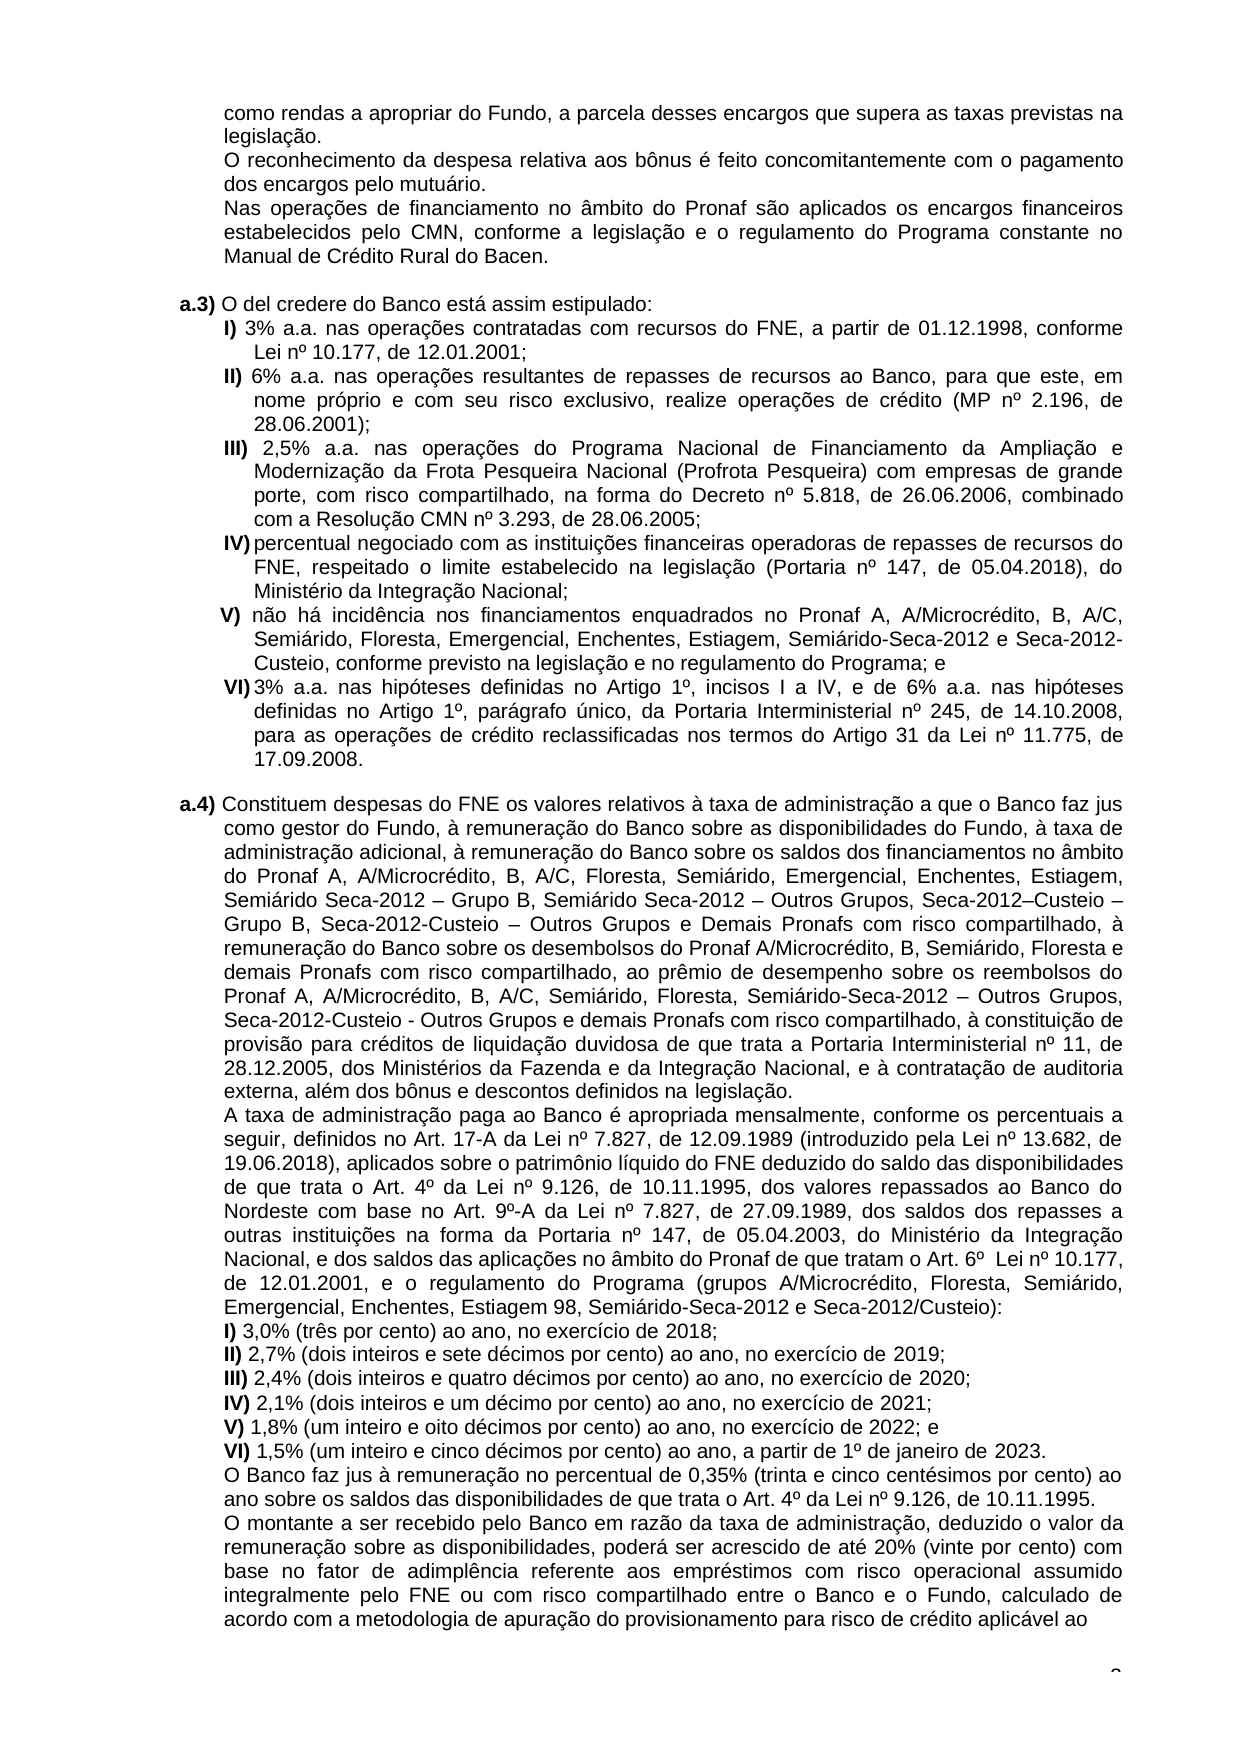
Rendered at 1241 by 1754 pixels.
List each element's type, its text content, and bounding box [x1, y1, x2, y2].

list O del credere do Banco está assim estipulado: [179, 292, 1228, 316]
list percentual negociado com as instituições financeiras operadoras de repasses de recursos do FNE, respeitado o limite estabelecido na legislação (Portaria nº 147, de 05.04.2018), do Ministério da Integração Nacional; [224, 531, 1124, 603]
text como rendas a apropriar do Fundo, a parcela desses encargos que supera as taxas previstas na legislação. [224, 100, 1124, 148]
text O reconhecimento da despesa relativa aos bônus é feito concomitantemente com o pagamento dos encargos pelo mutuário. [224, 148, 1124, 196]
text O montante a ser recebido pelo Banco em razão da taxa de administração, deduzido o valor da remuneração sobre as disponibilidades, poderá ser acrescido de até 20% (vinte por cento) com base no fator de adimplência referente aos empréstimos com risco operacional assumido integralmente pelo FNE ou com risco compartilhado entre o Banco e o Fundo, calculado de acordo com a metodologia de apuração do provisionamento para risco de crédito aplicável ao [224, 1511, 1124, 1631]
list Constituem despesas do FNE os valores relativos à taxa de administração a que o Banco faz jus como gestor do Fundo, à remuneração do Banco sobre as disponibilidades do Fundo, à taxa de administração adicional, à remuneração do Banco sobre os saldos dos financiamentos no âmbito do Pronaf A, A/Microcrédito, B, A/C, Floresta, Semiárido, Emergencial, Enchentes, Estiagem, Semiárido Seca-2012 – Grupo B, Semiárido Seca-2012 – Outros Grupos, Seca-2012–Custeio – Grupo B, Seca-2012-Custeio – Outros Grupos e Demais Pronafs com risco compartilhado, à remuneração do Banco sobre os desembolsos do Pronaf A/Microcrédito, B, Semiárido, Floresta e demais Pronafs com risco compartilhado, ao prêmio de desempenho sobre os reembolsos do Pronaf A, A/Microcrédito, B, A/C, Semiárido, Floresta, Semiárido-Seca-2012 – Outros Grupos, Seca-2012-Custeio - Outros Grupos e demais Pronafs com risco compartilhado, à constituição de provisão para créditos de liquidação duvidosa de que trata a Portaria Interministerial nº 11, de 28.12.2005, dos Ministérios da Fazenda e da Integração Nacional, e à contratação de auditoria externa, além dos bônus e descontos definidos na legislação. [179, 792, 1124, 1103]
list 1,5% (um inteiro e cinco décimos por cento) ao ano, a partir de 1º de janeiro de 2023. [223, 1438, 1228, 1462]
text O Banco faz jus à remuneração no percentual de 0,35% (trinta e cinco centésimos por cento) ao ano sobre os saldos das disponibilidades de que trata o Art. 4º da Lei nº 9.126, de 10.11.1995. [224, 1463, 1124, 1511]
list 2,5% a.a. nas operações do Programa Nacional de Financiamento da Ampliação e Modernização da Frota Pesqueira Nacional (Profrota Pesqueira) com empresas de grande porte, com risco compartilhado, na forma do Decreto nº 5.818, de 26.06.2006, combinado com a Resolução CMN nº 3.293, de 28.06.2005; [224, 435, 1124, 531]
list 3% a.a. nas operações contratadas com recursos do FNE, a partir de 01.12.1998, conforme Lei nº 10.177, de 12.01.2001; [224, 316, 1125, 363]
list 2,1% (dois inteiros e um décimo por cento) ao ano, no exercício de 2021; [223, 1391, 1228, 1414]
list não há incidência nos financiamentos enquadrados no Pronaf A, A/Microcrédito, B, A/C, Semiárido, Floresta, Emergencial, Enchentes, Estiagem, Semiárido-Seca-2012 e Seca-2012- Custeio, conforme previsto na legislação e no regulamento do Programa; e [220, 603, 1124, 675]
list 3% a.a. nas hipóteses definidas no Artigo 1º, incisos I a IV, e de 6% a.a. nas hipóteses definidas no Artigo 1º, parágrafo único, da Portaria Interministerial nº 245, de 14.10.2008, para as operações de crédito reclassificadas nos termos do Artigo 31 da Lei nº 11.775, de 17.09.2008. [224, 675, 1125, 771]
list 1,8% (um inteiro e oito décimos por cento) ao ano, no exercício de 2022; e [223, 1414, 1228, 1438]
text A taxa de administração paga ao Banco é apropriada mensalmente, conforme os percentuais a seguir, definidos no Art. 17-A da Lei nº 7.827, de 12.09.1989 (introduzido pela Lei nº 13.682, de 19.06.2018), aplicados sobre o patrimônio líquido do FNE deduzido do saldo das disponibilidades de que trata o Art. 4º da Lei nº 9.126, de 10.11.1995, dos valores repassados ao Banco do Nordeste com base no Art. 9º-A da Lei nº 7.827, de 27.09.1989, dos saldos dos repasses a outras instituições na forma da Portaria nº 147, de 05.04.2003, do Ministério da Integração Nacional, e dos saldos das aplicações no âmbito do Pronaf de que tratam o Art. 6º Lei nº 10.177, de 12.01.2001, e o regulamento do Programa (grupos A/Microcrédito, Floresta, Semiárido, Emergencial, Enchentes, Estiagem 98, Semiárido-Seca-2012 e Seca-2012/Custeio): [224, 1103, 1124, 1319]
list 2,7% (dois inteiros e sete décimos por cento) ao ano, no exercício de 2019; [223, 1343, 1228, 1367]
list 6% a.a. nas operações resultantes de repasses de recursos ao Banco, para que este, em nome próprio e com seu risco exclusivo, realize operações de crédito (MP nº 2.196, de 28.06.2001); [224, 363, 1124, 435]
list 2,4% (dois inteiros e quatro décimos por cento) ao ano, no exercício de 2020; [223, 1367, 1228, 1391]
list 3,0% (três por cento) ao ano, no exercício de 2018; [223, 1319, 1228, 1343]
text Nas operações de financiamento no âmbito do Pronaf são aplicados os encargos financeiros estabelecidos pelo CMN, conforme a legislação e o regulamento do Programa constante no Manual de Crédito Rural do Bacen. [224, 196, 1124, 268]
